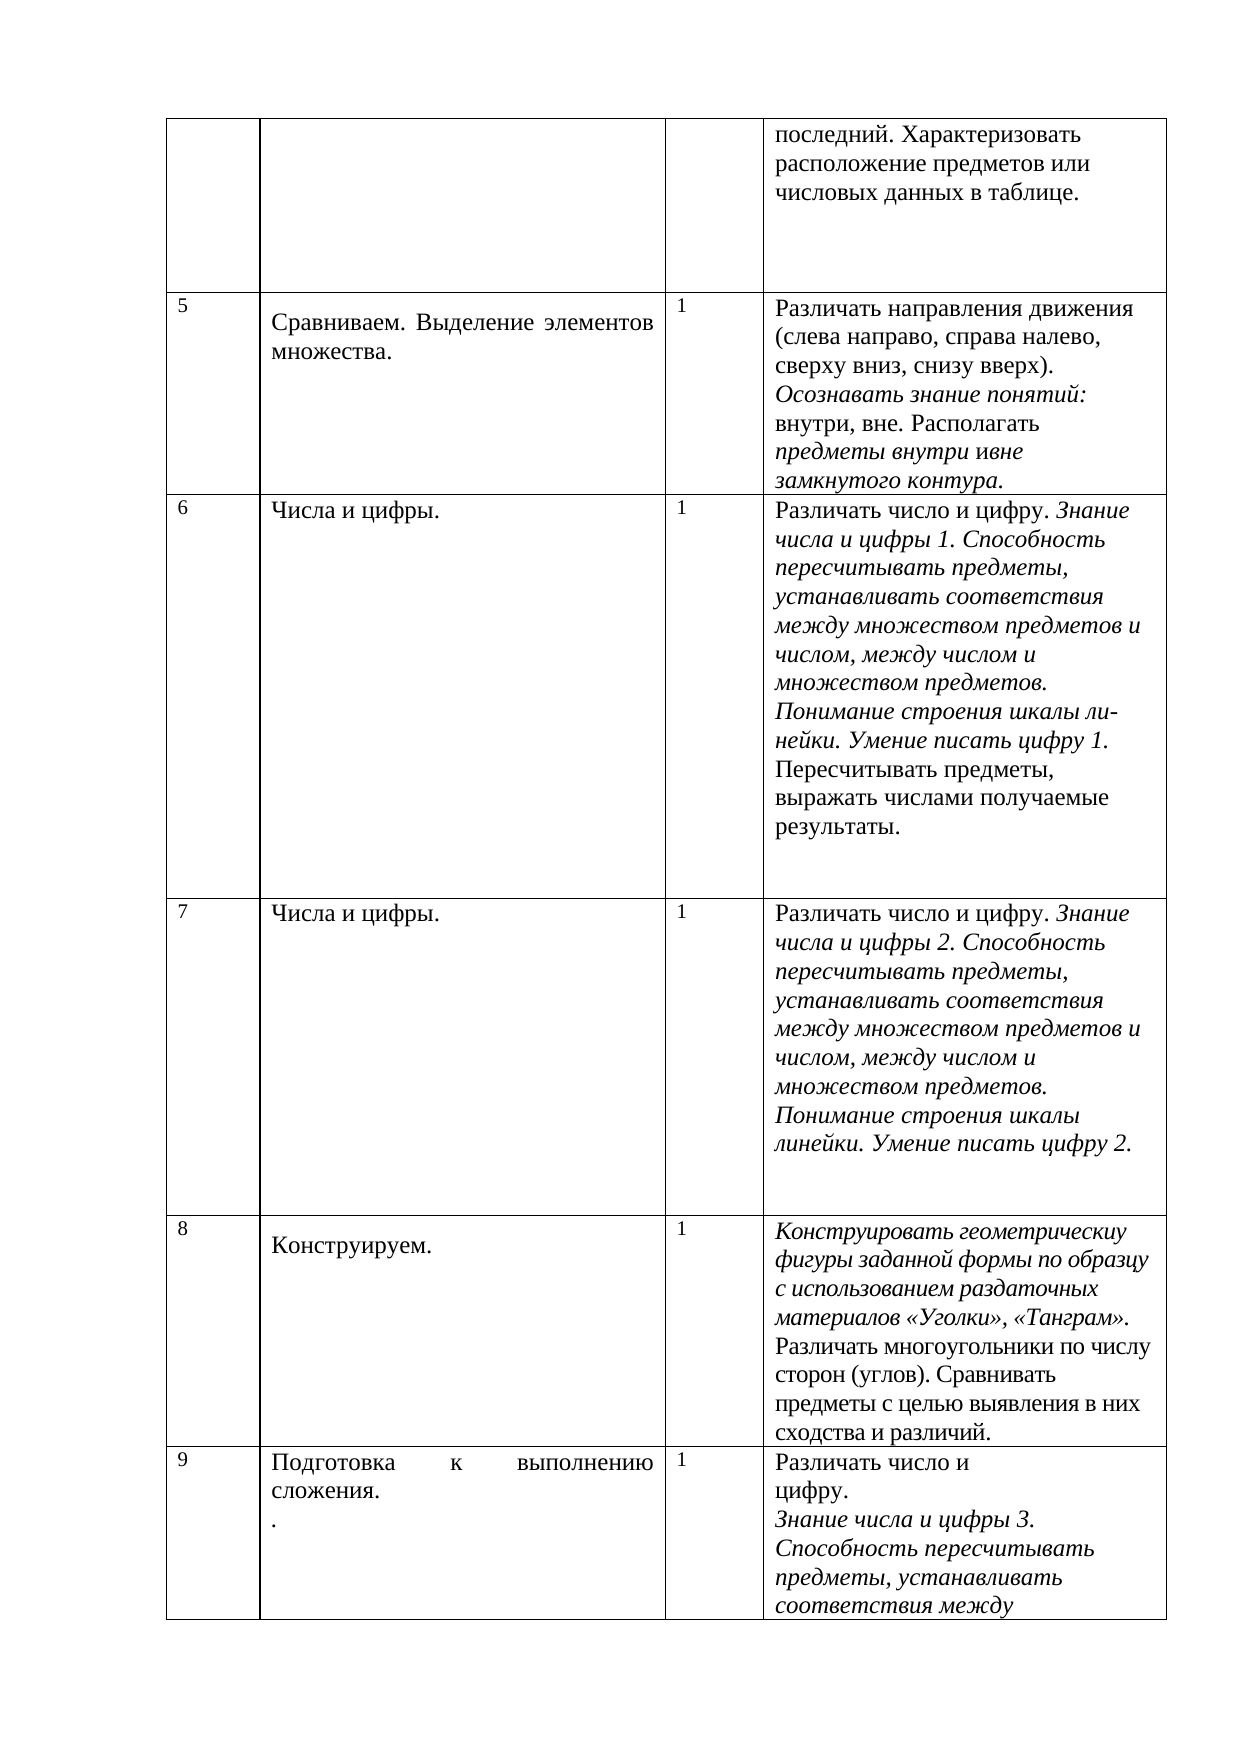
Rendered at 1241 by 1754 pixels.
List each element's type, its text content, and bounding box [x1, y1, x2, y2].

table_cell Конструируем. [261, 1216, 665, 1446]
table_cell Числа и цифры. [261, 899, 665, 1215]
table_cell Различать направления движения (слева направо, справа налево, сверху вниз, снизу вверх). Осознавать знание понятий: внутри, вне. Располагать предметы внутри ивне замкнутого контура. [764, 293, 1166, 494]
table_cell Различать число и цифру. Знание числа и цифры 1. Способность пересчитывать предметы, устанавливать соответствия между множеством предметов и числом, между числом и множеством предметов. Понимание строения шкалы линейки. Умение писать цифру 1. Пересчитывать предметы, выражать числами получаемые результаты. [764, 495, 1166, 897]
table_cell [261, 1447, 665, 1619]
table_cell 6 [167, 495, 259, 897]
table_cell 4 [167, 119, 259, 292]
table_cell 8 [167, 1216, 259, 1446]
table_cell 7 [167, 899, 259, 1215]
table_cell 1 [666, 1216, 763, 1446]
table_cell Числа и цифры. [261, 495, 665, 897]
table_cell 1 [666, 899, 763, 1215]
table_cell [261, 119, 665, 292]
table_cell 1 [666, 1447, 763, 1619]
table_cell Сравниваем. Выделение элементов множества. [261, 293, 665, 494]
table_cell 1 [666, 293, 763, 494]
table_cell 5 [167, 293, 259, 494]
table_cell 1 [666, 119, 763, 292]
table_cell Различать число и цифру. Знание числа и цифры 2. Способность пересчитывать предметы, устанавливать соответствия между множеством предметов и числом, между числом и множеством предметов. Понимание строения шкалы линейки. Умение писать цифру 2. [764, 899, 1166, 1215]
table_cell 1 [666, 495, 763, 897]
table_cell 9 [167, 1447, 259, 1619]
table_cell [764, 1447, 1166, 1619]
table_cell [764, 119, 1166, 292]
table_cell Конструировать геометрическиу фигуры заданной формы по образцу с использованием раздаточных материалов «Уголки», «Танграм». Различать многоугольники по числу сторон (углов). Сравнивать предметы с целью выявления в них сходства и различий. [764, 1216, 1166, 1446]
